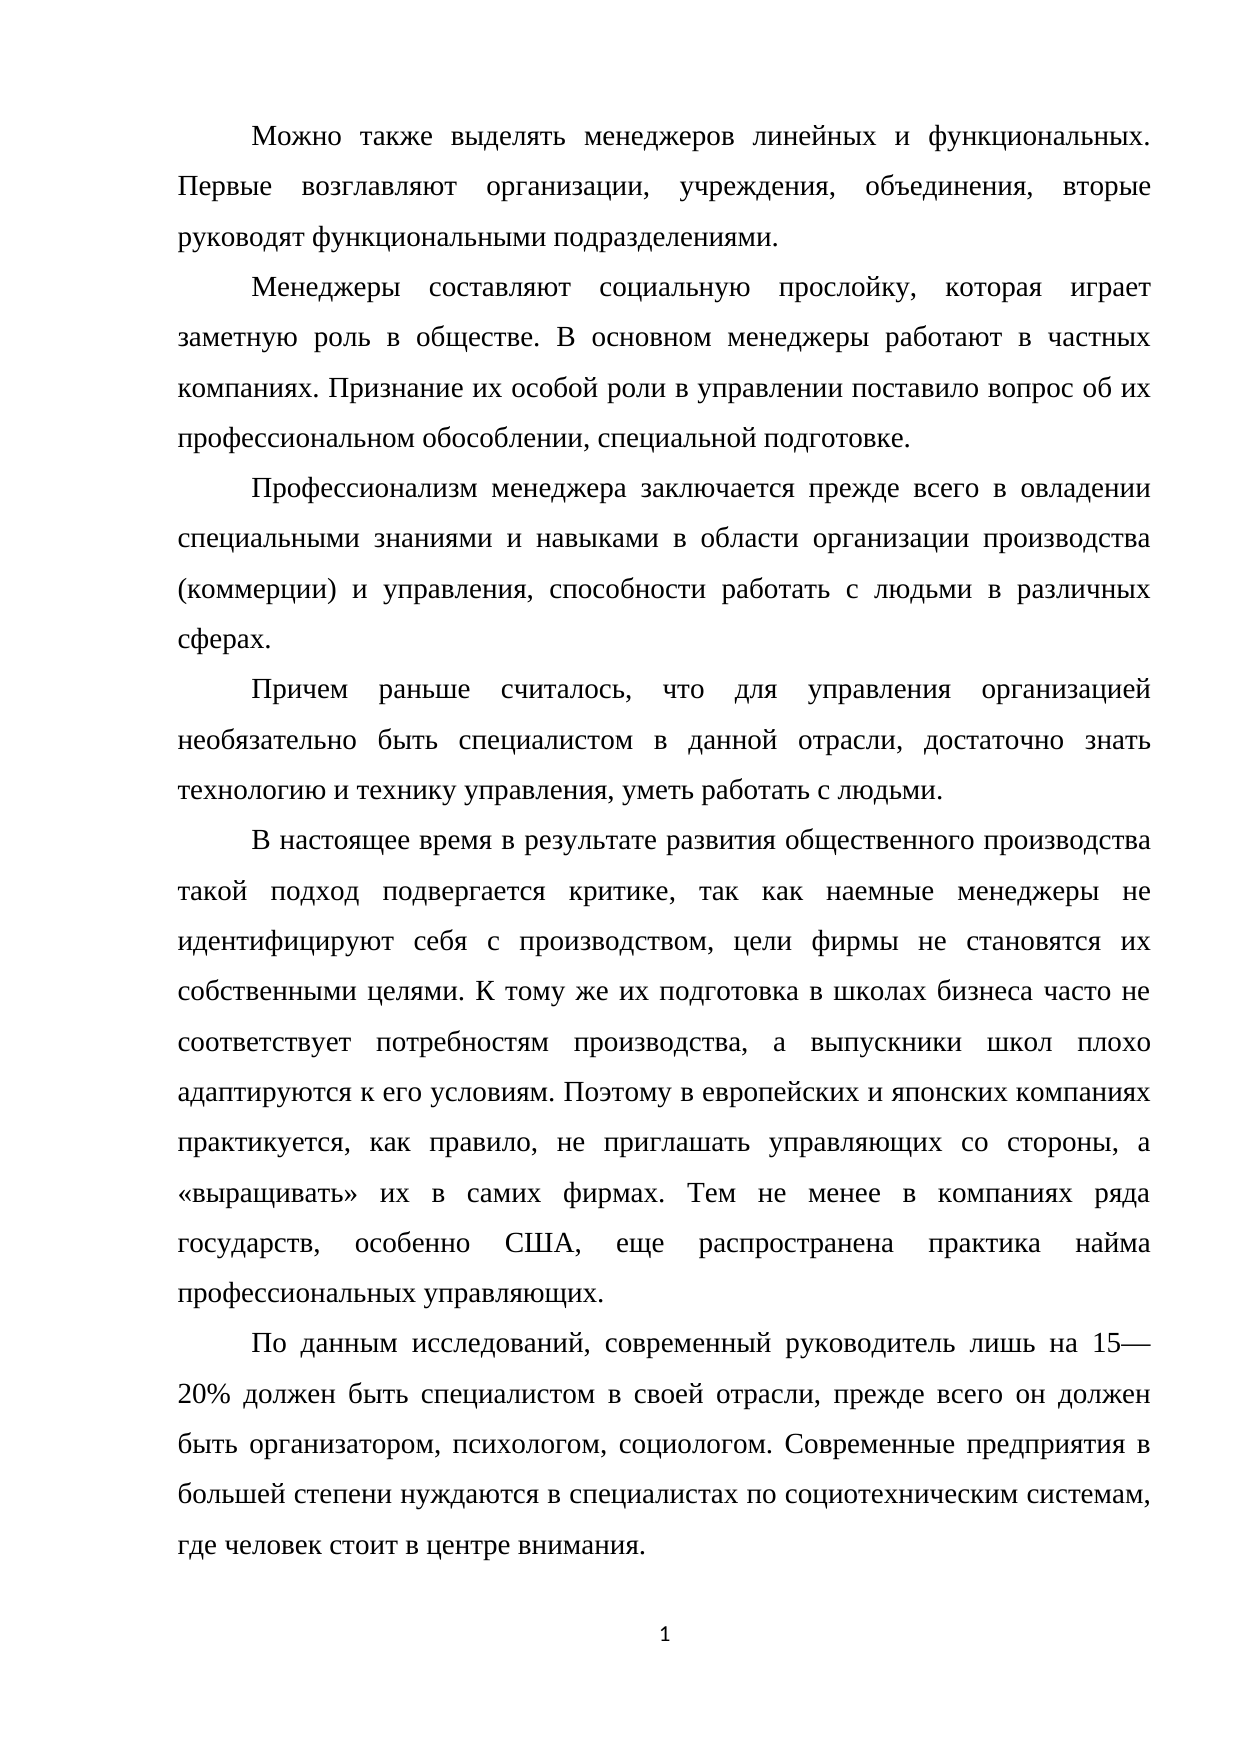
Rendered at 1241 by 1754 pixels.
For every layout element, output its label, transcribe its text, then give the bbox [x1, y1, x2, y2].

text Причем раньше считалось, что для управления организацией необязательно быть специалистом в данной отрасли, достаточно знать технологию и технику управления, уметь работать с людьми. [177, 672, 1152, 806]
text Менеджеры составляют социальную прослойку, которая играет заметную роль в обществе. В основном менеджеры работают в частных компаниях. Признание их особой роли в управлении поставило вопрос об их профессиональном обособлении, специальной подготовке. [177, 269, 1152, 453]
text В настоящее время в результате развития общественного производства такой подход подвергается критике, так как наемные менеджеры не идентифицируют себя с производством, цели фирмы не становятся их собственными целями. К тому же их подготовка в школах бизнеса часто не соответствует потребностям производства, а выпускники школ плохо адаптируются к его условиям. Поэтому в европейских и японских компаниях практикуется, как правило, не приглашать управляющих со стороны, а «выращивать» их в самих фирмах. Тем не менее в компаниях ряда государств, особенно США, еще распространена практика найма профессиональных управляющих. [177, 822, 1152, 1309]
text Можно также выделять менеджеров линейных и функциональных. Первые возглавляют организации, учреждения, объединения, вторые руководят функциональными подразделениями. [177, 118, 1152, 252]
text Профессионализм менеджера заключается прежде всего в овладении специальными знаниями и навыками в области организации производства (коммерции) и управления, способности работать с людьми в различных сферах. [177, 470, 1152, 655]
text По данным исследований, современный руководитель лишь на 15—20% должен быть специалистом в своей отрасли, прежде всего он должен быть организатором, психологом, социологом. Современные предприятия в большей степени нуждаются в специалистах по социотехническим системам, где человек стоит в центре внимания. [177, 1326, 1152, 1560]
